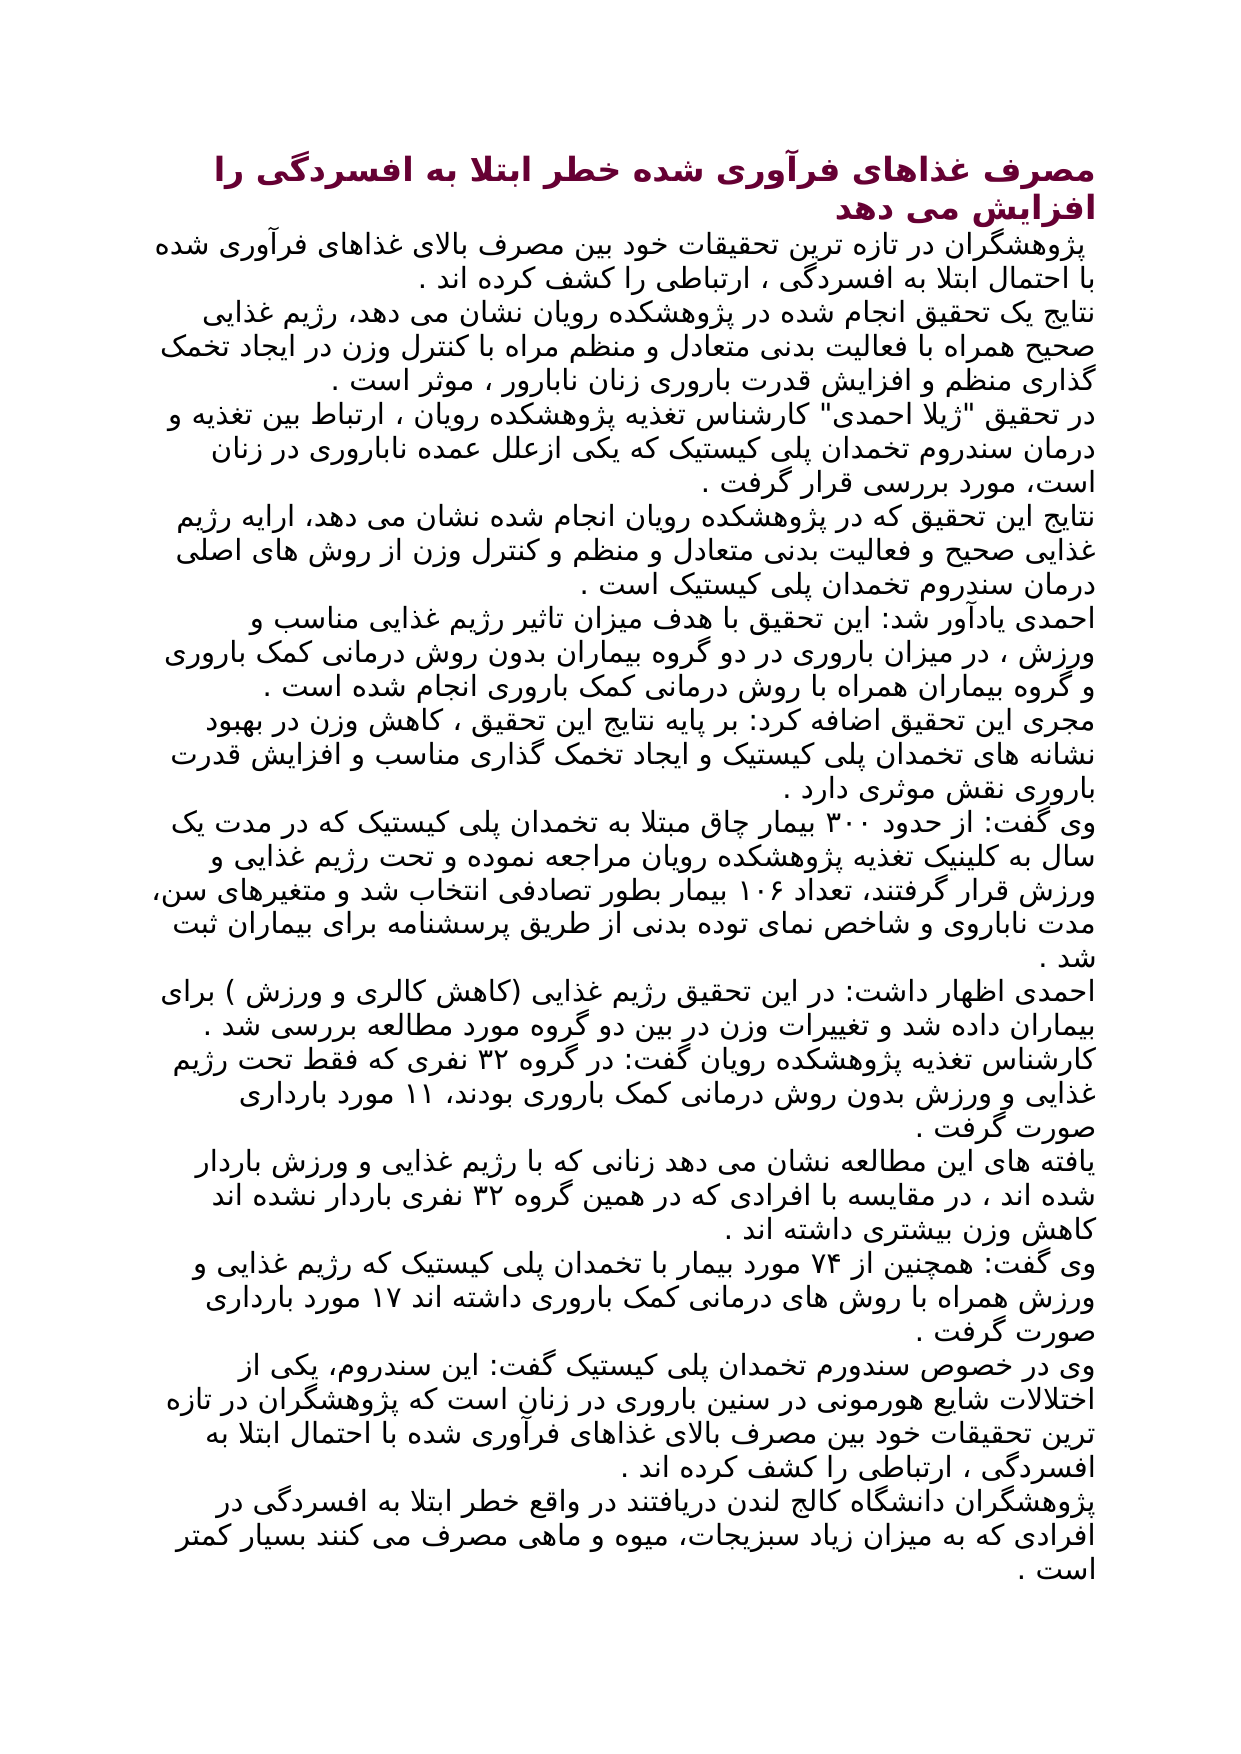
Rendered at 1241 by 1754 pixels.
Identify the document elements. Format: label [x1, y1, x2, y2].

table_header [150, 150, 1096, 1586]
